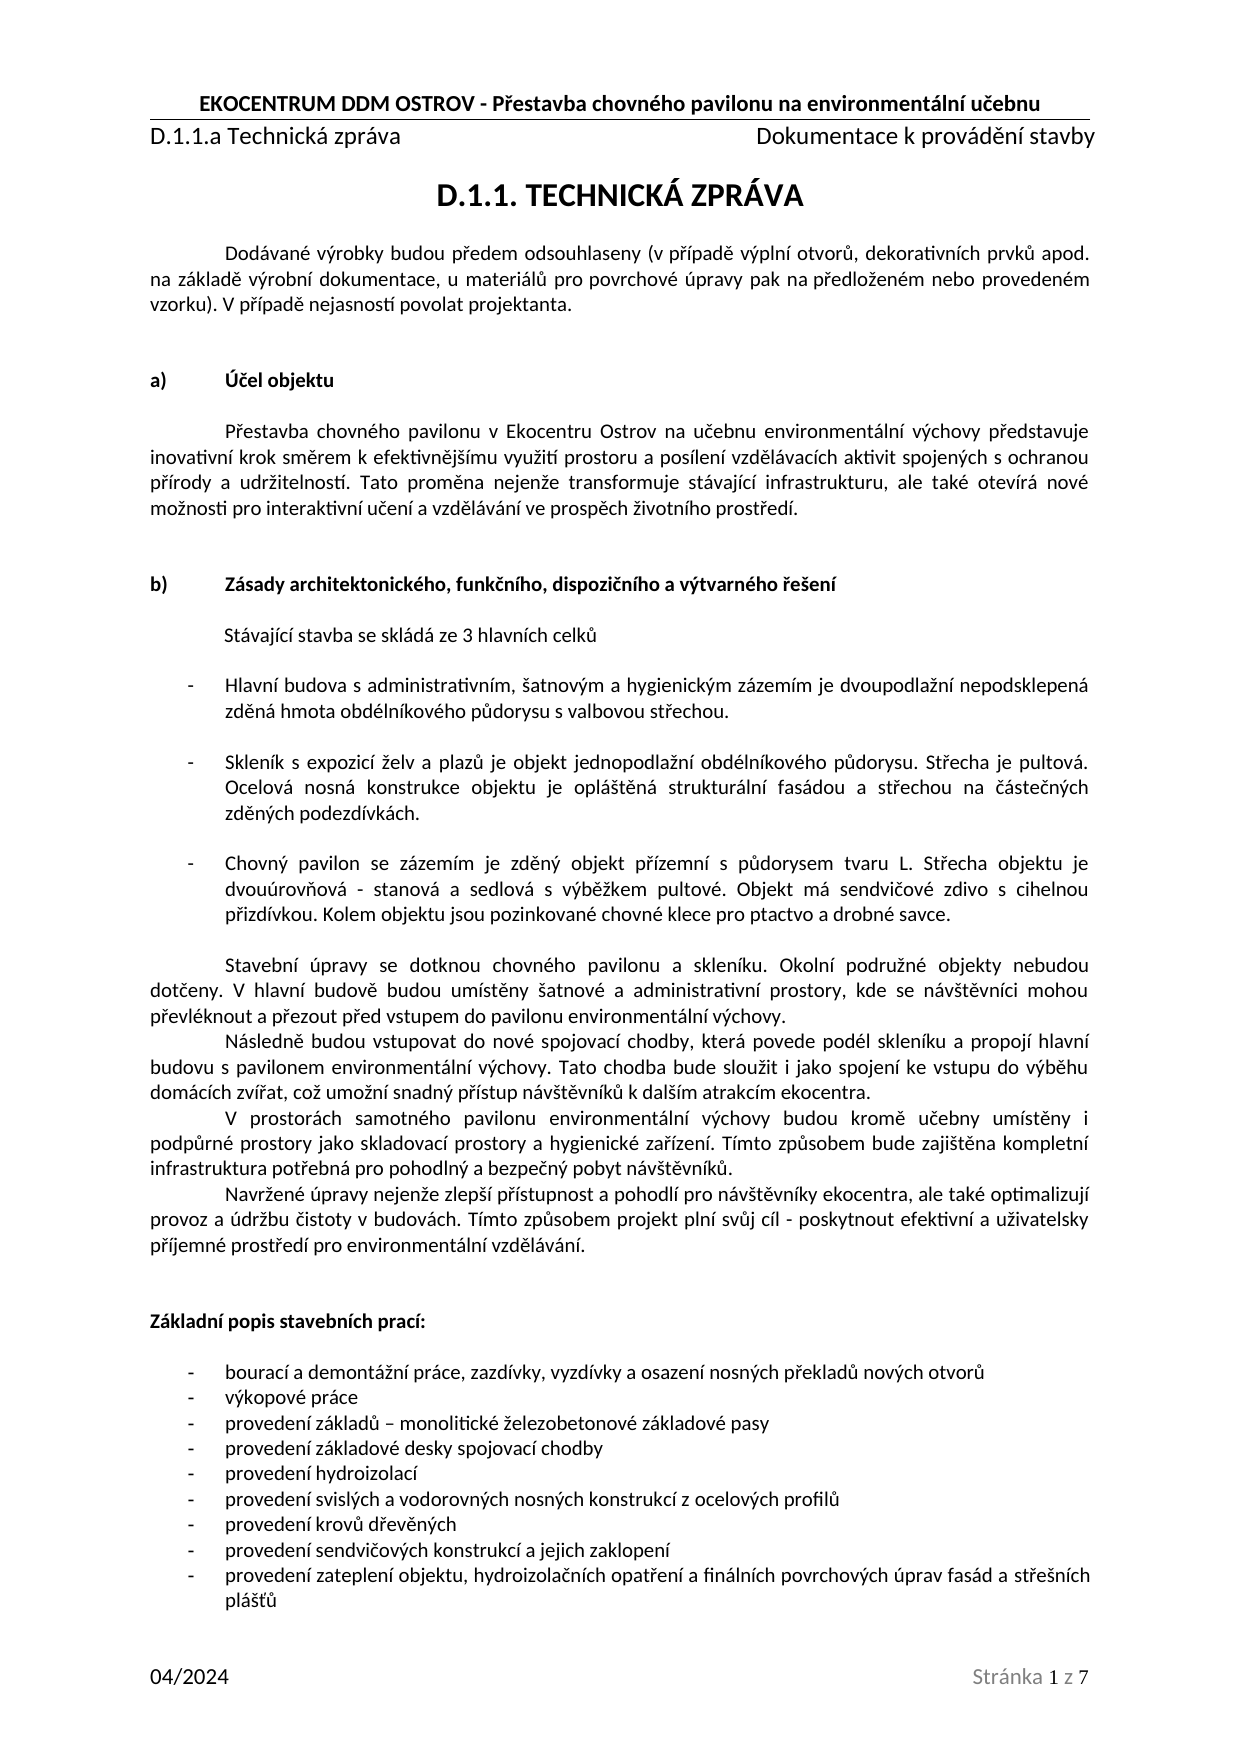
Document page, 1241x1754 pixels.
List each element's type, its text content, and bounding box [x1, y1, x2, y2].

list Hlavní budova s administrativním, šatnovým a hygienickým zázemím je dvoupodlažní nepodsklepená zděná hmota obdélníkového půdorysu s valbovou střechou. [187, 673, 1090, 723]
list bourací a demontážní práce, zazdívky, vyzdívky a osazení nosných překladů nových otvorů [187, 1359, 1090, 1384]
list provedení sendvičových konstrukcí a jejich zaklopení [187, 1537, 1090, 1562]
list výkopové práce [187, 1384, 1090, 1410]
text D.1.1. TECHNICKÁ ZPRÁVA [150, 174, 1090, 215]
text Základní popis stavebních prací: [150, 1308, 1090, 1333]
list provedení zateplení objektu, hydroizolačních opatření a finálních povrchových úprav fasád a střešních plášťů [187, 1562, 1090, 1613]
list provedení hydroizolací [187, 1461, 1090, 1486]
list provedení základů – monolitické železobetonové základové pasy [187, 1410, 1090, 1435]
text Navržené úpravy nejenže zlepší přístupnost a pohodlí pro návštěvníky ekocentra, ale také optimalizují provoz a údržbu čistoty v budovách. Tímto způsobem projekt plní svůj cíl - poskytnout efektivní a uživatelsky příjemné prostředí pro environmentální vzdělávání. [150, 1181, 1090, 1257]
list provedení základové desky spojovací chodby [187, 1435, 1090, 1461]
list Chovný pavilon se zázemím je zděný objekt přízemní s půdorysem tvaru L. Střecha objektu je dvouúrovňová - stanová a sedlová s výběžkem pultové. Objekt má sendvičové zdivo s cihelnou přizdívkou. Kolem objektu jsou pozinkované chovné klece pro ptactvo a drobné savce. [187, 851, 1090, 927]
list provedení krovů dřevěných [187, 1511, 1090, 1537]
list provedení svislých a vodorovných nosných konstrukcí z ocelových profilů [187, 1486, 1090, 1511]
text Následně budou vstupovat do nové spojovací chodby, která povede podél skleníku a propojí hlavní budovu s pavilonem environmentální výchovy. Tato chodba bude sloužit i jako spojení ke vstupu do výběhu domácích zvířat, což umožní snadný přístup návštěvníků k dalším atrakcím ekocentra. [150, 1028, 1090, 1105]
text b) Zásady architektonického, funkčního, dispozičního a výtvarného řešení [150, 571, 1090, 596]
text Přestavba chovného pavilonu v Ekocentru Ostrov na učebnu environmentální výchovy představuje inovativní krok směrem k efektivnějšímu využití prostoru a posílení vzdělávacích aktivit spojených s ochranou přírody a udržitelností. Tato proměna nejenže transformuje stávající infrastrukturu, ale také otevírá nové možnosti pro interaktivní učení a vzdělávání ve prospěch životního prostředí. [150, 418, 1090, 520]
text Stávající stavba se skládá ze 3 hlavních celků [150, 622, 1090, 647]
text V prostorách samotného pavilonu environmentální výchovy budou kromě učebny umístěny i podpůrné prostory jako skladovací prostory a hygienické zařízení. Tímto způsobem bude zajištěna kompletní infrastruktura potřebná pro pohodlný a bezpečný pobyt návštěvníků. [150, 1105, 1090, 1181]
text a) Účel objektu [150, 368, 1090, 393]
list Skleník s expozicí želv a plazů je objekt jednopodlažní obdélníkového půdorysu. Střecha je pultová. Ocelová nosná konstrukce objektu je opláštěná strukturální fasádou a střechou na částečných zděných podezdívkách. [187, 749, 1090, 825]
text Stavební úpravy se dotknou chovného pavilonu a skleníku. Okolní podružné objekty nebudou dotčeny. V hlavní budově budou umístěny šatnové a administrativní prostory, kde se návštěvníci mohou převléknout a přezout před vstupem do pavilonu environmentální výchovy. [150, 952, 1090, 1028]
text Dodávané výrobky budou předem odsouhlaseny (v případě výplní otvorů, dekorativních prvků apod. na základě výrobní dokumentace, u materiálů pro povrchové úpravy pak na předloženém nebo provedeném vzorku). V případě nejasností povolat projektanta. [150, 241, 1090, 317]
